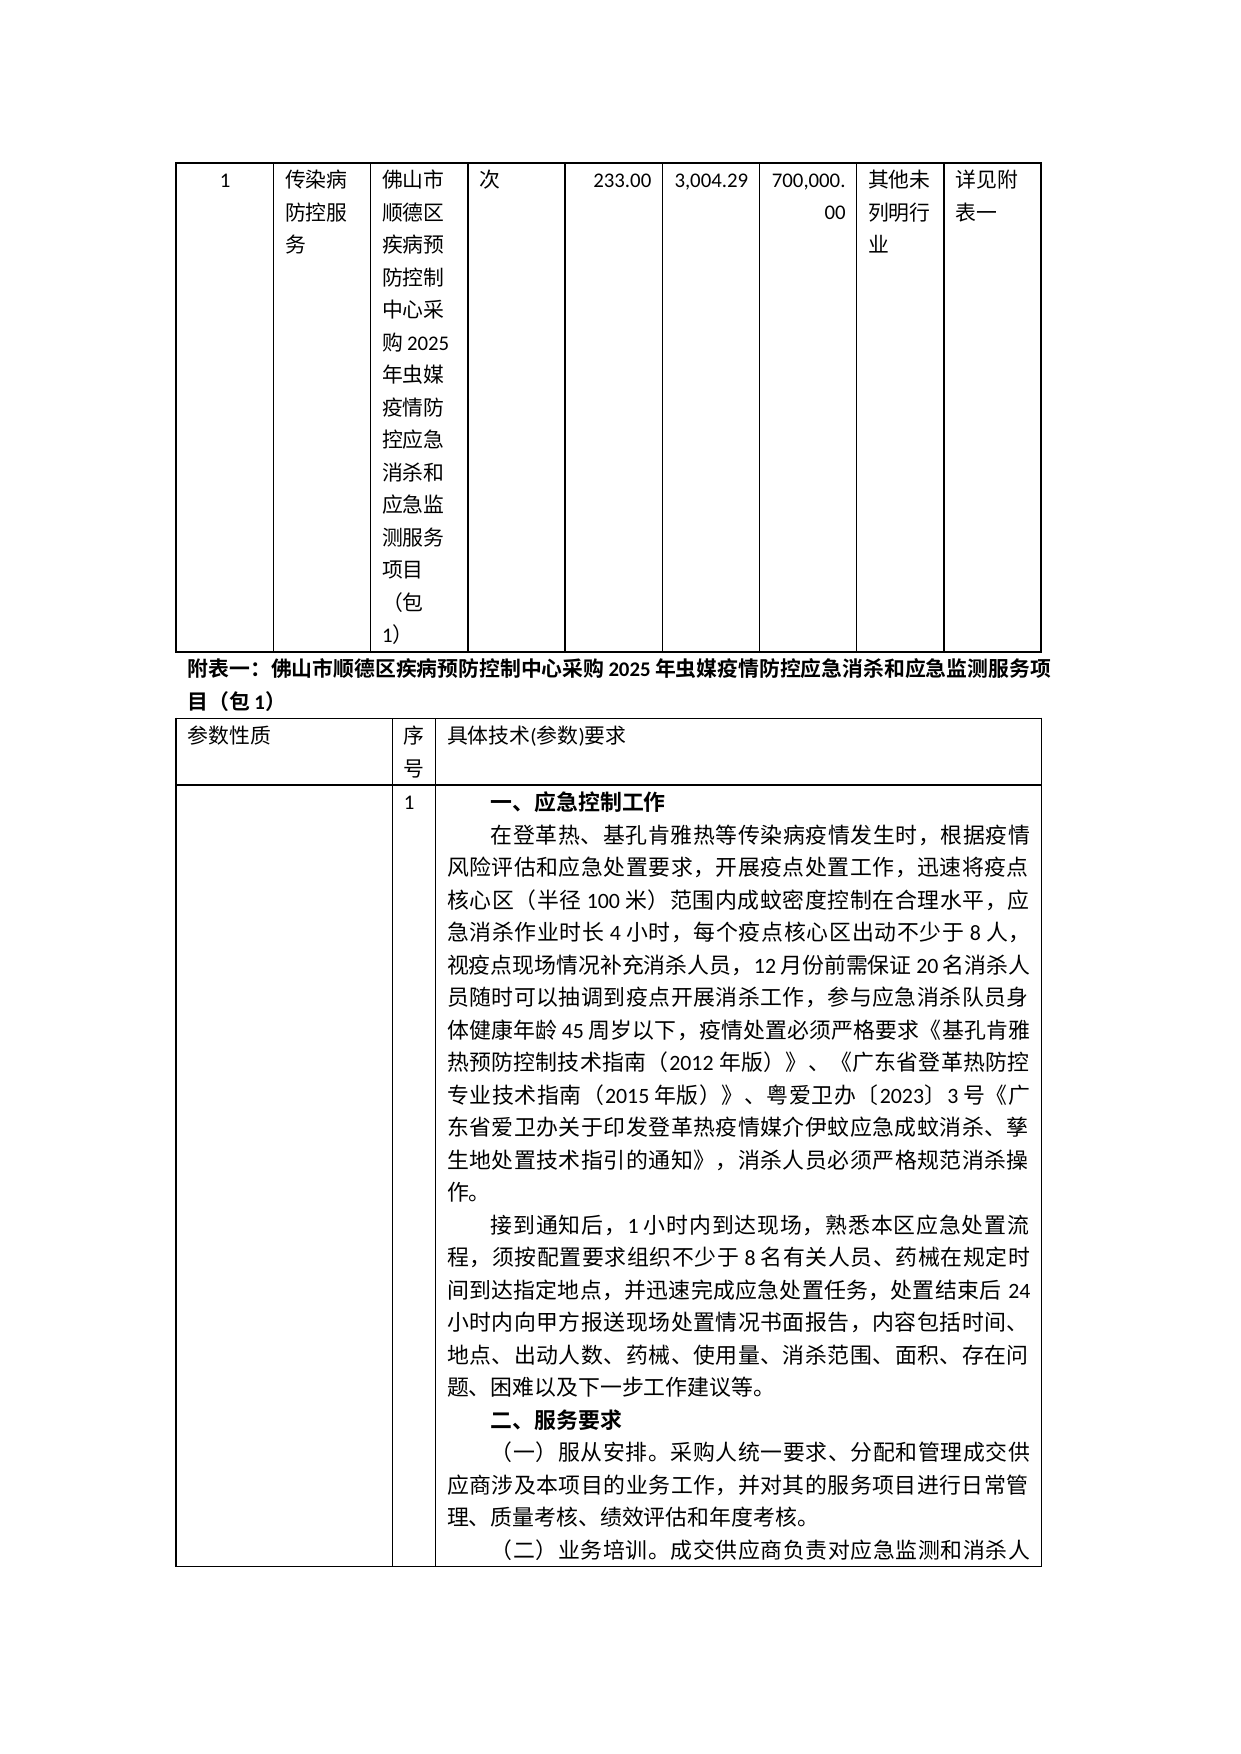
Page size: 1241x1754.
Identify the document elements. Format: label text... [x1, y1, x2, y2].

table_cell 1 [177, 164, 273, 651]
table_cell 700,000.00 [760, 164, 856, 651]
table_header 参数性质 [177, 719, 392, 784]
table_header 序号 [393, 719, 435, 784]
text 附表一：佛山市顺德区疾病预防控制中心采购2025年虫媒疫情防控应急消杀和应急监测服务项目（包1） [187, 653, 1053, 718]
table_cell 其他未列明行业 [857, 164, 943, 651]
table_cell 233.00 [566, 164, 662, 651]
table_cell 传染病防控服务 [274, 164, 370, 651]
table_cell 1 [393, 786, 435, 1566]
table_cell 次 [469, 164, 564, 651]
table_header 具体技术(参数)要求 [436, 719, 1041, 784]
table_cell 详见附表一 [945, 164, 1040, 651]
table_cell 3,004.29 [663, 164, 759, 651]
table_cell 佛山市顺德区疾病预防控制中心采购2025年虫媒疫情防控应急消杀和应急监测服务项目（包1） [371, 164, 467, 651]
table_cell [177, 786, 392, 1566]
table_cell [436, 786, 1041, 1566]
